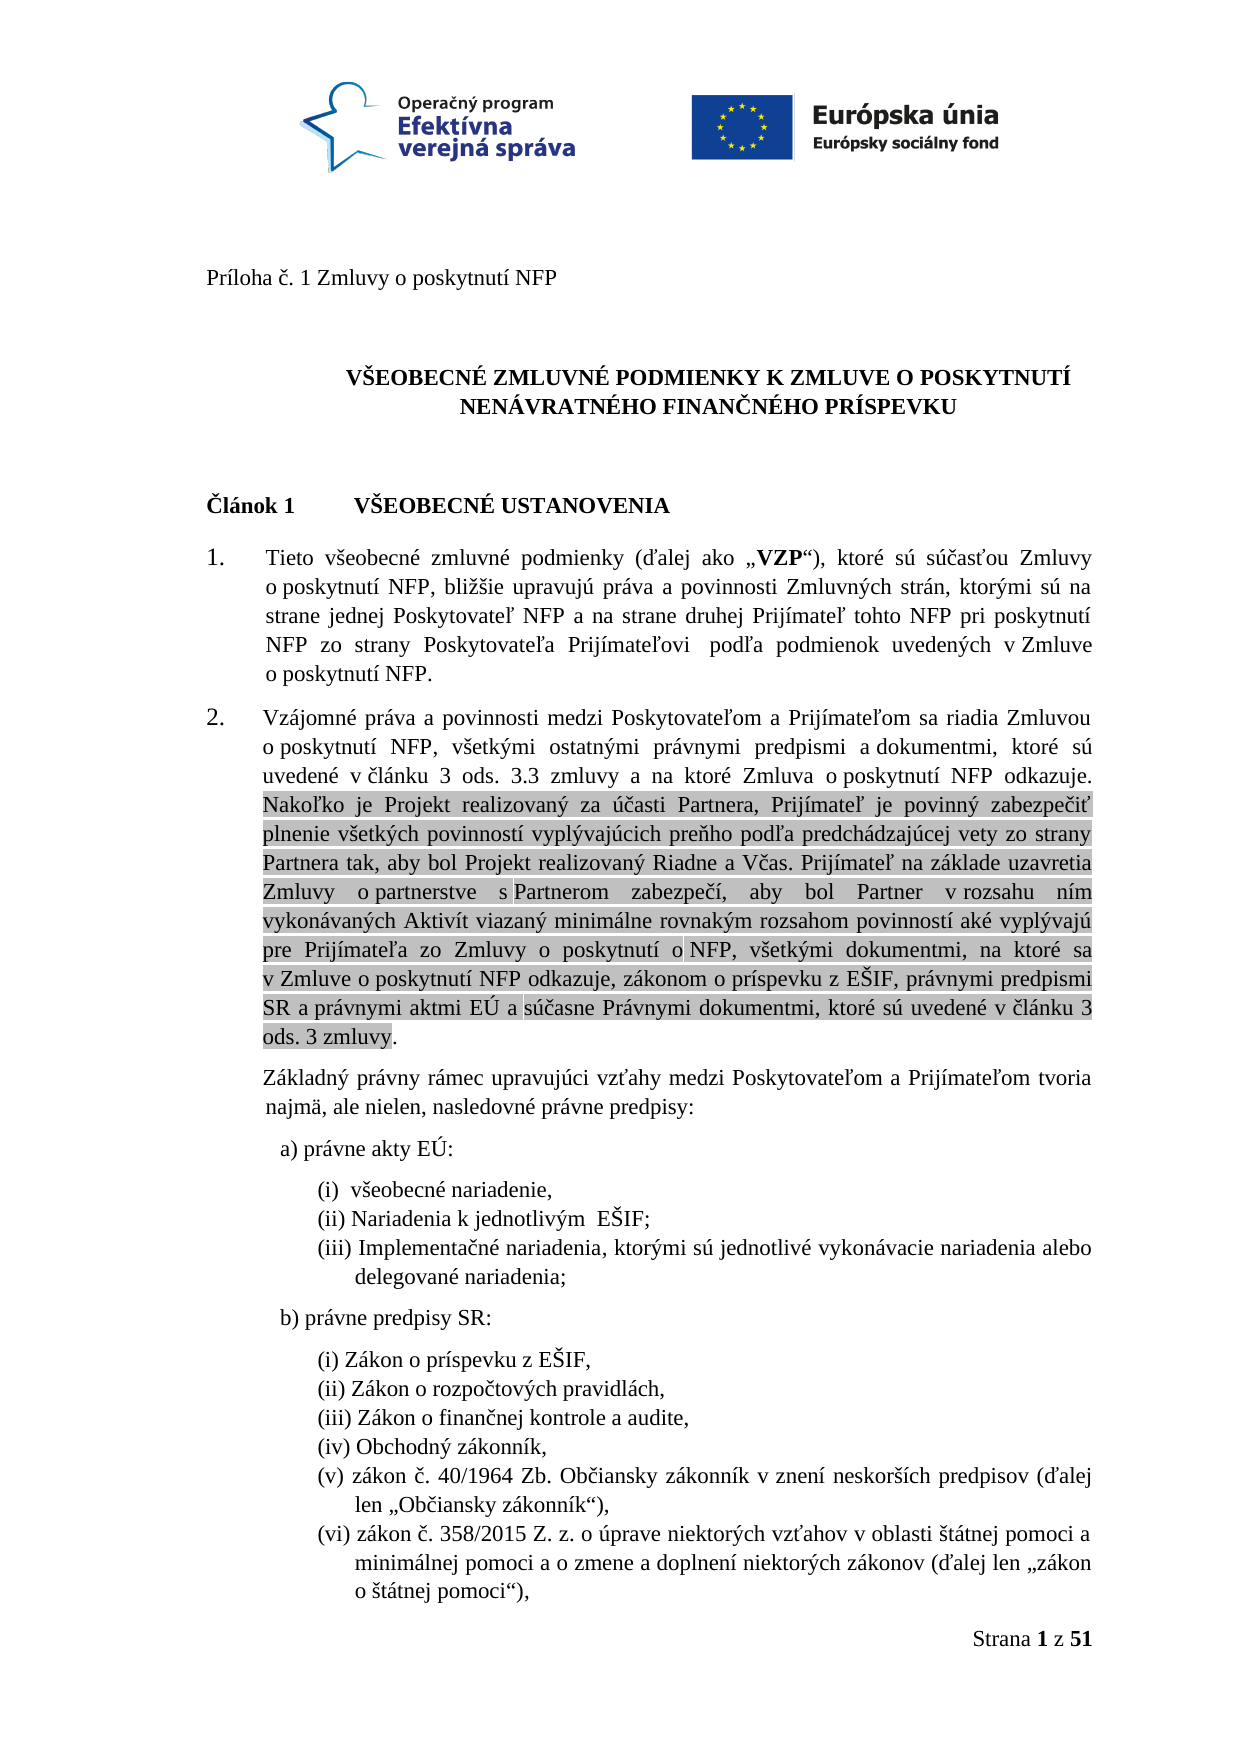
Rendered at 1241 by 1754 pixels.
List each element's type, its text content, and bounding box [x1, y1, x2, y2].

text a) právne akty EÚ: [280, 1134, 1092, 1161]
text b) právne predpisy SR: [280, 1304, 1092, 1331]
text (iv) Obchodný zákonník, [317, 1433, 1092, 1459]
text (i) všeobecné nariadenie, [317, 1176, 1092, 1202]
list Vzájomné práva a povinnosti medzi Poskytovateľom a Prijímateľom sa riadia Zmluvou o poskytnutí NFP, všetkými ostatnými právnymi predpismi a dokumentmi, ktoré sú uvedené v článku 3 ods. 3.3 zmluvy a na ktoré Zmluva o poskytnutí NFP odkazuje. Nakoľko je Projekt realizovaný za účasti Partnera, Prijímateľ je povinný zabezpečiť plnenie všetkých povinností vyplývajúcich preňho podľa predchádzajúcej vety zo strany Partnera tak, aby bol Projekt realizovaný Riadne a Včas. Prijímateľ na základe uzavretia Zmluvy o partnerstve s Partnerom zabezpečí, aby bol Partner v rozsahu ním vykonávaných Aktivít viazaný minimálne rovnakým rozsahom povinností aké vyplývajú pre Prijímateľa zo Zmluvy o poskytnutí o NFP, všetkými dokumentmi, na ktoré sa v Zmluve o poskytnutí NFP odkazuje, zákonom o príspevku z EŠIF, právnymi predpismi SR a právnymi aktmi EÚ a súčasne Právnymi dokumentmi, ktoré sú uvedené v článku 3 ods. 3 zmluvy. [206, 702, 1092, 1049]
picture [274, 73, 1025, 195]
text (i) Zákon o príspevku z EŠIF, [317, 1346, 1092, 1372]
text Článok 1 VŠEOBECNÉ USTANOVENIA [206, 492, 1092, 519]
text (iii) Zákon o finančnej kontrole a audite, [317, 1404, 1092, 1430]
text VŠEOBECNÉ ZMLUVNÉ PODMIENKY K ZMLUVE O POSKYTNUTÍ NENÁVRATNÉHO FINANČNÉHO PRÍSPEVKU [206, 364, 1092, 419]
text (iii) Implementačné nariadenia, ktorými sú jednotlivé vykonávacie nariadenia alebo delegované nariadenia; [317, 1234, 1092, 1289]
text (vi) zákon č. 358/2015 Z. z. o úprave niektorých vzťahov v oblasti štátnej pomoci a minimálnej pomoci a o zmene a doplnení niektorých zákonov (ďalej len „zákon o štátnej pomoci“), [317, 1519, 1092, 1604]
list Tieto všeobecné zmluvné podmienky (ďalej ako „VZP“), ktoré sú súčasťou Zmluvy o poskytnutí NFP, bližšie upravujú práva a povinnosti Zmluvných strán, ktorými sú na strane jednej Poskytovateľ NFP a na strane druhej Prijímateľ tohto NFP pri poskytnutí NFP zo strany Poskytovateľa Prijímateľovi podľa podmienok uvedených v Zmluve o poskytnutí NFP. [206, 542, 1092, 687]
text (v) zákon č. 40/1964 Zb. Občiansky zákonník v znení neskorších predpisov (ďalej len „Občiansky zákonník“), [317, 1462, 1092, 1517]
text (ii) Nariadenia k jednotlivým EŠIF; [317, 1205, 1092, 1231]
text Základný právny rámec upravujúci vzťahy medzi Poskytovateľom a Prijímateľom tvoria najmä, ale nielen, nasledovné právne predpisy: [262, 1064, 1092, 1119]
text (ii) Zákon o rozpočtových pravidlách, [317, 1375, 1092, 1401]
text Príloha č. 1 Zmluvy o poskytnutí NFP [206, 264, 1092, 291]
